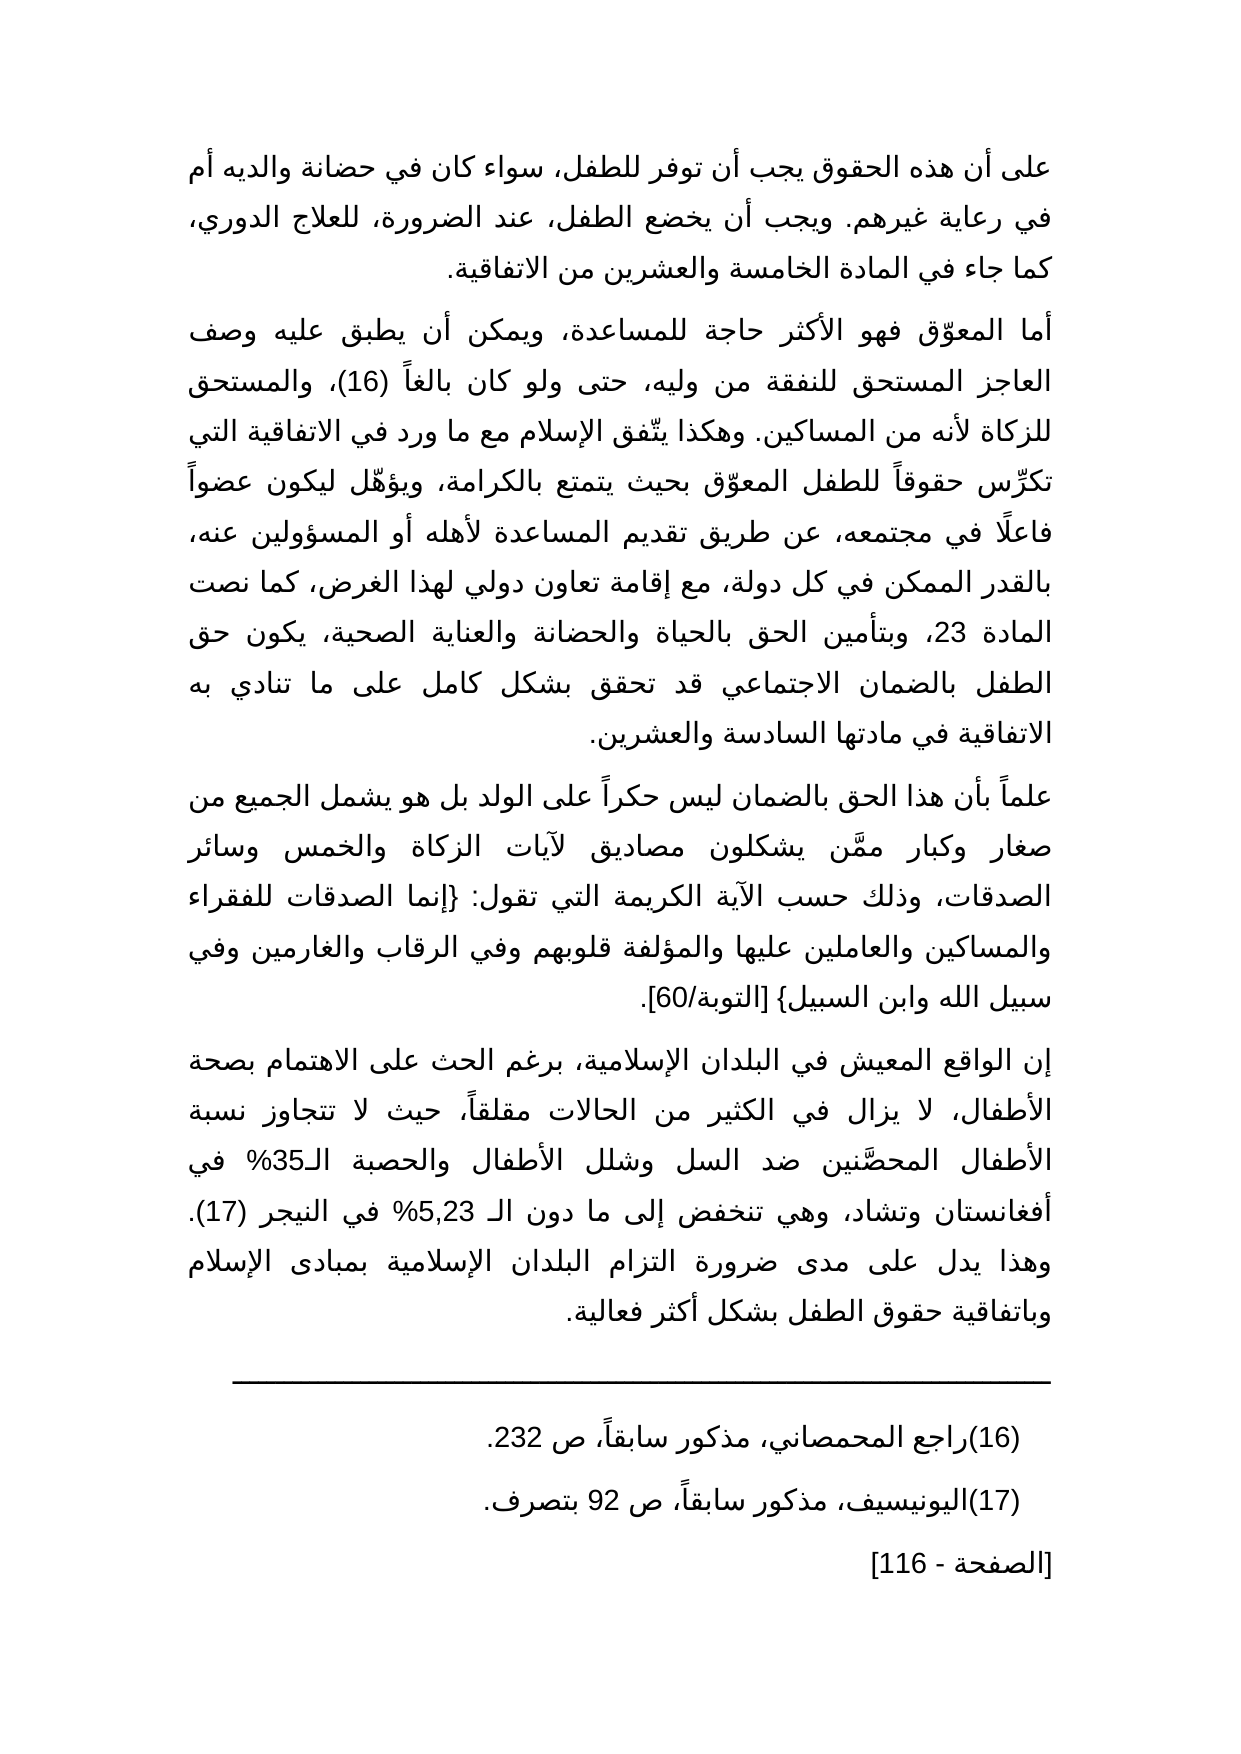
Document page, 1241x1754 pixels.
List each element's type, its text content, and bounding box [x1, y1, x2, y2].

text (17)اليونيسيف، مذكور سابقاً، ص 92 بتصرف. [187, 1483, 1053, 1516]
text (16)راجع المحمصاني، مذكور سابقاً، ص 232. [187, 1420, 1053, 1453]
text ــــــــــــــــــــــــــــــــــــــــــــــــــــــــــــــــــــــــــــــــــــــــــــــــ [187, 1357, 1053, 1391]
text [الصفحة - 116] [187, 1546, 1053, 1579]
text علماً بأن هذا الحق بالضمان ليس حكراً على الولد بل هو يشمل الجميع من صغار وكبار ممَّن يشكلون مصاديق لآيات الزكاة والخمس وسائر الصدقات، وذلك حسب الآية الكريمة التي تقول: {إنما الصدقات للفقراء والمساكين والعاملين عليها والمؤلفة قلوبهم وفي الرقاب والغارمين وفي سبيل الله وابن السبيل} [التوبة/60]. [187, 779, 1053, 1013]
text إن الواقع المعيش في البلدان الإسلامية، برغم الحث على الاهتمام بصحة الأطفال، لا يزال في الكثير من الحالات مقلقاً، حيث لا تتجاوز نسبة الأطفال المحصَّنين ضد السل وشلل الأطفال والحصبة الـ35% في أفغانستان وتشاد، وهي تنخفض إلى ما دون الـ 5,23% في النيجر (17). وهذا يدل على مدى ضرورة التزام البلدان الإسلامية بمبادى الإسلام وباتفاقية حقوق الطفل بشكل أكثر فعالية. [187, 1043, 1053, 1328]
text أما المعوّق فهو الأكثر حاجة للمساعدة، ويمكن أن يطبق عليه وصف العاجز المستحق للنفقة من وليه، حتى ولو كان بالغاً (16)، والمستحق للزكاة لأنه من المساكين. وهكذا يتّفق الإسلام مع ما ورد في الاتفاقية التي تكرِّس حقوقاً للطفل المعوّق بحيث يتمتع بالكرامة، ويؤهّل ليكون عضواً فاعلًا في مجتمعه، عن طريق تقديم المساعدة لأهله أو المسؤولين عنه، بالقدر الممكن في كل دولة، مع إقامة تعاون دولي لهذا الغرض، كما نصت المادة 23، وبتأمين الحق بالحياة والحضانة والعناية الصحية، يكون حق الطفل بالضمان الاجتماعي قد تحقق بشكل كامل على ما تنادي به الاتفاقية في مادتها السادسة والعشرين. [187, 313, 1053, 749]
text على أن هذه الحقوق يجب أن توفر للطفل، سواء كان في حضانة والديه أم في رعاية غيرهم. ويجب أن يخضع الطفل، عند الضرورة، للعلاج الدوري، كما جاء في المادة الخامسة والعشرين من الاتفاقية. [187, 150, 1053, 284]
